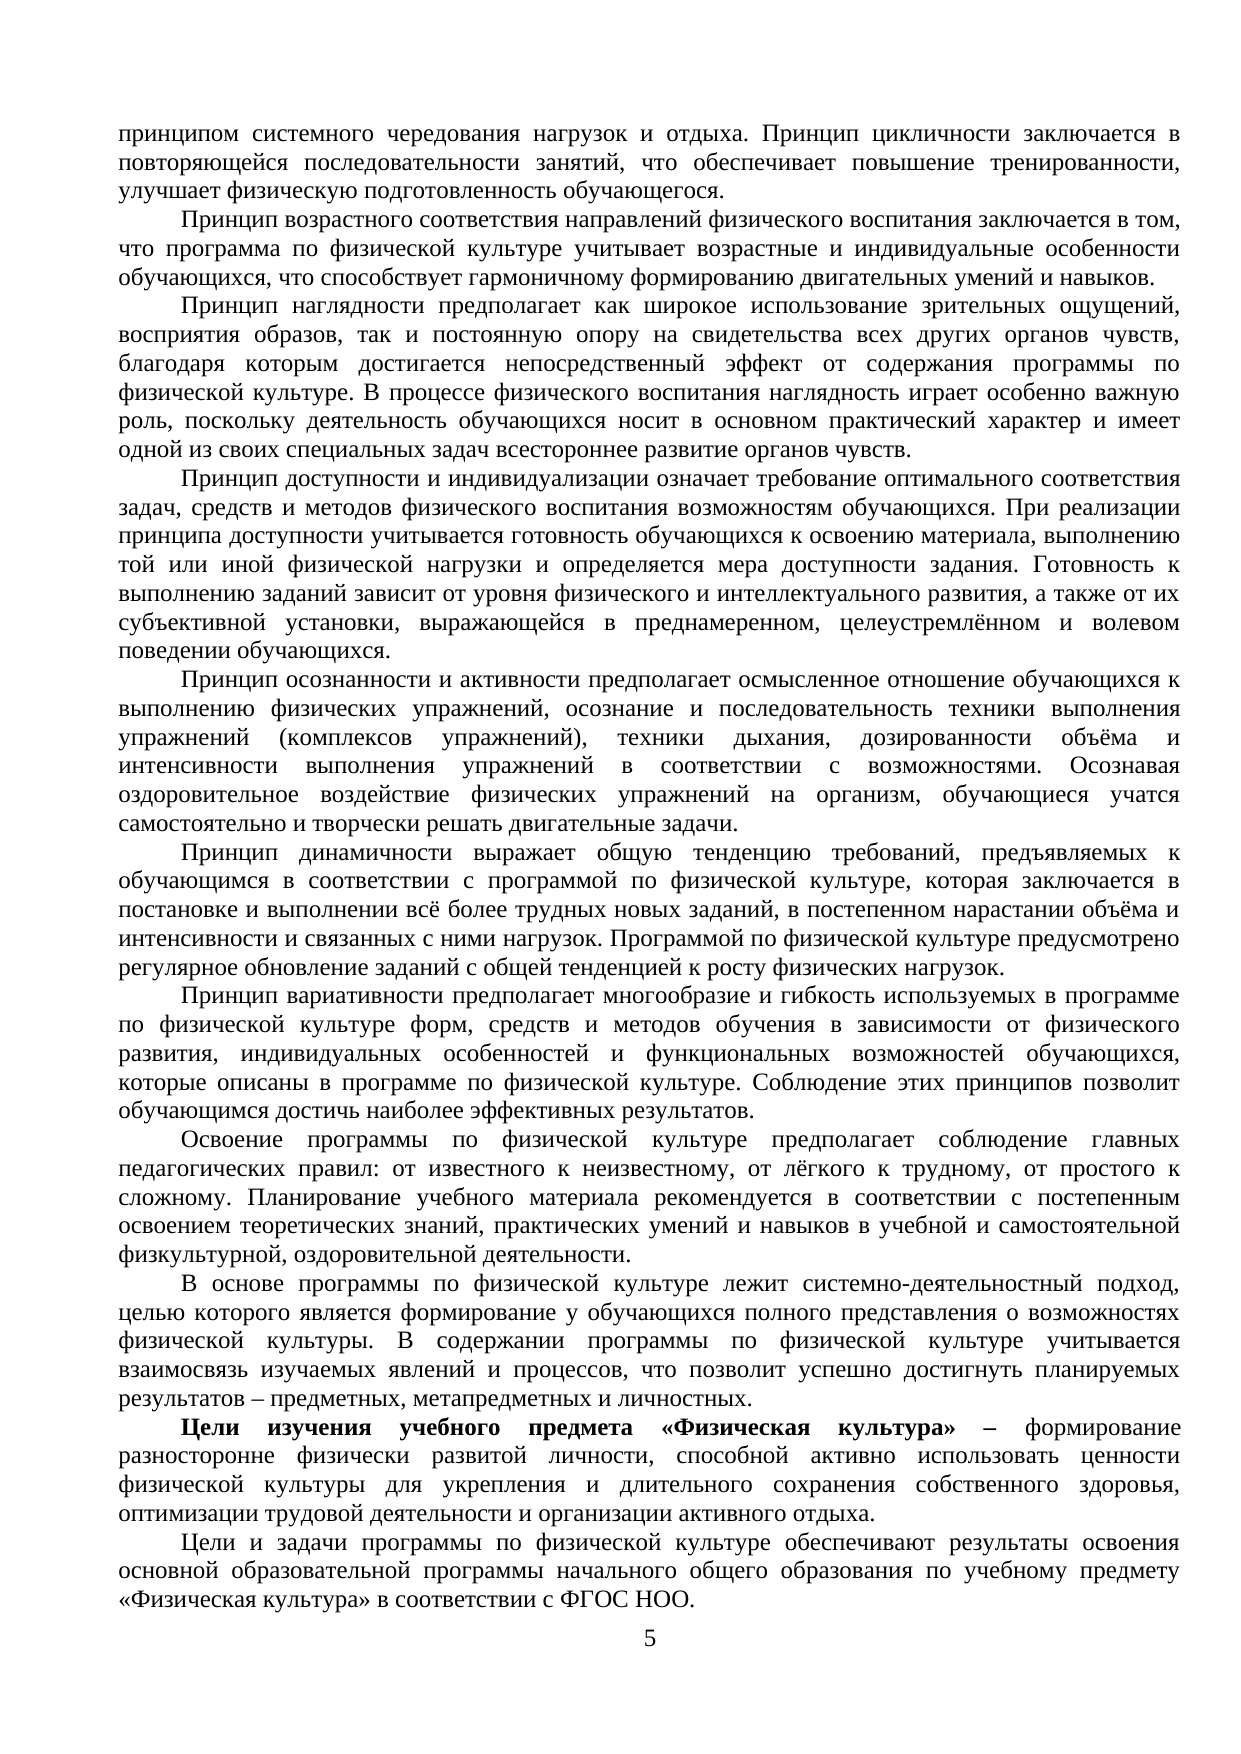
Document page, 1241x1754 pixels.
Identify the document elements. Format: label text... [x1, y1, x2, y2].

text Принцип возрастного соответствия направлений физического воспитания заключается в том, что программа по физической культуре учитывает возрастные и индивидуальные особенности обучающихся, что способствует гармоничному формированию двигательных умений и навыков. [118, 204, 1181, 291]
text Принцип осознанности и активности предполагает осмысленное отношение обучающихся к выполнению физических упражнений, осознание и последовательность техники выполнения упражнений (комплексов упражнений), техники дыхания, дозированности объёма и интенсивности выполнения упражнений в соответствии с возможностями. Осознавая оздоровительное воздействие физических упражнений на организм, обучающиеся учатся самостоятельно и творчески решать двигательные задачи. [118, 664, 1181, 837]
text В основе программы по физической культуре лежит системно-деятельностный подход, целью которого является формирование у обучающихся полного представления о возможностях физической культуры. В содержании программы по физической культуре учитывается взаимосвязь изучаемых явлений и процессов, что позволит успешно достигнуть планируемых результатов – предметных, метапредметных и личностных. [118, 1268, 1181, 1412]
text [118, 118, 1181, 204]
text Принцип доступности и индивидуализации означает требование оптимального соответствия задач, средств и методов физического воспитания возможностям обучающихся. При реализации принципа доступности учитывается готовность обучающихся к освоению материала, выполнению той или иной физической нагрузки и определяется мера доступности задания. Готовность к выполнению заданий зависит от уровня физического и интеллектуального развития, а также от их субъективной установки, выражающейся в преднамеренном, целеустремлённом и волевом поведении обучающихся. [118, 463, 1181, 664]
text Принцип наглядности предполагает как широкое использование зрительных ощущений, восприятия образов, так и постоянную опору на свидетельства всех других органов чувств, благодаря которым достигается непосредственный эффект от содержания программы по физической культуре. В процессе физического воспитания наглядность играет особенно важную роль, поскольку деятельность обучающихся носит в основном практический характер и имеет одной из своих специальных задач всестороннее развитие органов чувств. [118, 291, 1181, 463]
text Цели и задачи программы по физической культуре обеспечивают результаты освоения основной образовательной программы начального общего образования по учебному предмету «Физическая культура» в соответствии с ФГОС НОО. [118, 1527, 1181, 1613]
text Цели изучения учебного предмета «Физическая культура» – формирование разносторонне физически развитой личности, способной активно использовать ценности физической культуры для укрепления и длительного сохранения собственного здоровья, оптимизации трудовой деятельности и организации активного отдыха. [118, 1412, 1181, 1527]
text Освоение программы по физической культуре предполагает соблюдение главных педагогических правил: от известного к неизвестному, от лёгкого к трудному, от простого к сложному. Планирование учебного материала рекомендуется в соответствии с постепенным освоением теоретических знаний, практических умений и навыков в учебной и самостоятельной физкультурной, оздоровительной деятельности. [118, 1124, 1181, 1268]
text Принцип динамичности выражает общую тенденцию требований, предъявляемых к обучающимся в соответствии с программой по физической культуре, которая заключается в постановке и выполнении всё более трудных новых заданий, в постепенном нарастании объёма и интенсивности и связанных с ними нагрузок. Программой по физической культуре предусмотрено регулярное обновление заданий с общей тенденцией к росту физических нагрузок. [118, 837, 1181, 981]
text Принцип вариативности предполагает многообразие и гибкость используемых в программе по физической культуре форм, средств и методов обучения в зависимости от физического развития, индивидуальных особенностей и функциональных возможностей обучающихся, которые описаны в программе по физической культуре. Соблюдение этих принципов позволит обучающимся достичь наиболее эффективных результатов. [118, 981, 1181, 1124]
